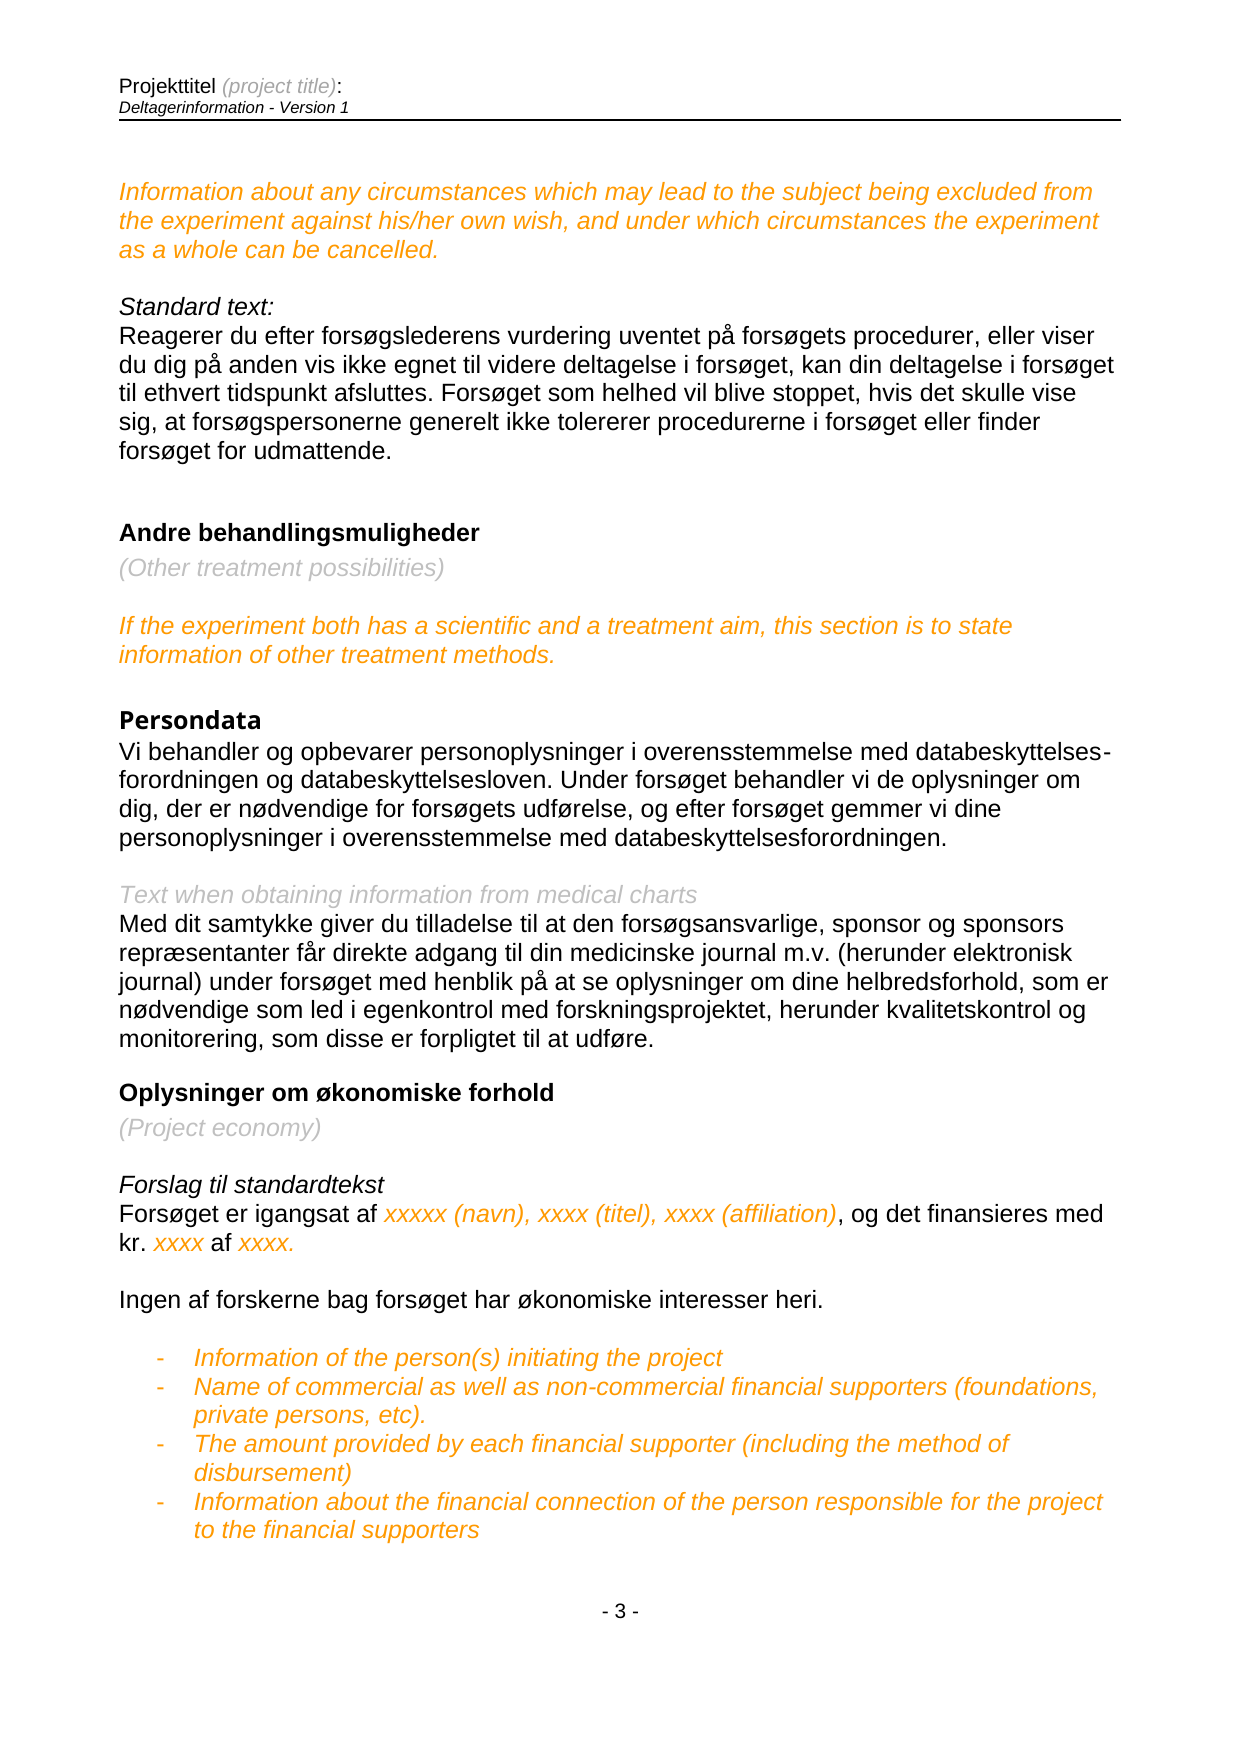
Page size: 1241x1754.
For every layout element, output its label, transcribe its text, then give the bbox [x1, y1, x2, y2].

text If the experiment both has a scientific and a treatment aim, this section is to state information of other treatment methods. [119, 611, 1121, 668]
text Persondata [119, 702, 1121, 737]
text Med dit samtykke giver du tilladelse til at den forsøgsansvarlige, sponsor og sponsors repræsentanter får direkte adgang til din medicinske journal m.v. (herunder elektronisk journal) under forsøget med henblik på at se oplysninger om dine helbredsforhold, som er nødvendige som led i egenkontrol med forskningsprojektet, herunder kvalitetskontrol og monitorering, som disse er forpligtet til at udføre. [119, 909, 1121, 1053]
text (Project economy) [119, 1113, 1121, 1142]
subtitle Andre behandlingsmuligheder [119, 518, 1121, 547]
list Information about the financial connection of the person responsible for the project to the financial supporters [156, 1487, 1121, 1544]
text (Other treatment possibilities) [119, 553, 1121, 582]
list Name of commercial as well as non-commercial financial supporters (foundations, private persons, etc). [156, 1372, 1121, 1429]
text Ingen af forskerne bag forsøget har økonomiske interesser heri. [119, 1285, 1121, 1314]
list The amount provided by each financial supporter (including the method of disbursement) [156, 1429, 1121, 1487]
text Vi behandler og opbevarer personoplysninger i overensstemmelse med databeskyttelsesforordningen og databeskyttelsesloven. Under forsøget behandler vi de oplysninger om dig, der er nødvendige for forsøgets udførelse, og efter forsøget gemmer vi dine personoplysninger i overensstemmelse med databeskyttelsesforordningen. [119, 737, 1121, 852]
text Text when obtaining information from medical charts [119, 880, 1121, 909]
text Standard text: [119, 292, 1121, 321]
text Reagerer du efter forsøgslederens vurdering uventet på forsøgets procedurer, eller viser du dig på anden vis ikke egnet til videre deltagelse i forsøget, kan din deltagelse i forsøget til ethvert tidspunkt afsluttes. Forsøget som helhed vil blive stoppet, hvis det skulle vise sig, at forsøgspersonerne generelt ikke tolererer procedurerne i forsøget eller finder forsøget for udmattende. [119, 321, 1121, 465]
text Forslag til standardtekst [119, 1170, 1121, 1199]
text Information about any circumstances which may lead to the subject being excluded from the experiment against his/her own wish, and under which circumstances the experiment as a whole can be cancelled. [119, 177, 1121, 263]
text Forsøget er igangsat af xxxxx (navn), xxxx (titel), xxxx (affiliation), og det finansieres med kr. xxxx af xxxx. [119, 1199, 1121, 1257]
list Information of the person(s) initiating the project [156, 1343, 1121, 1372]
subtitle Oplysninger om økonomiske forhold [119, 1078, 1121, 1107]
